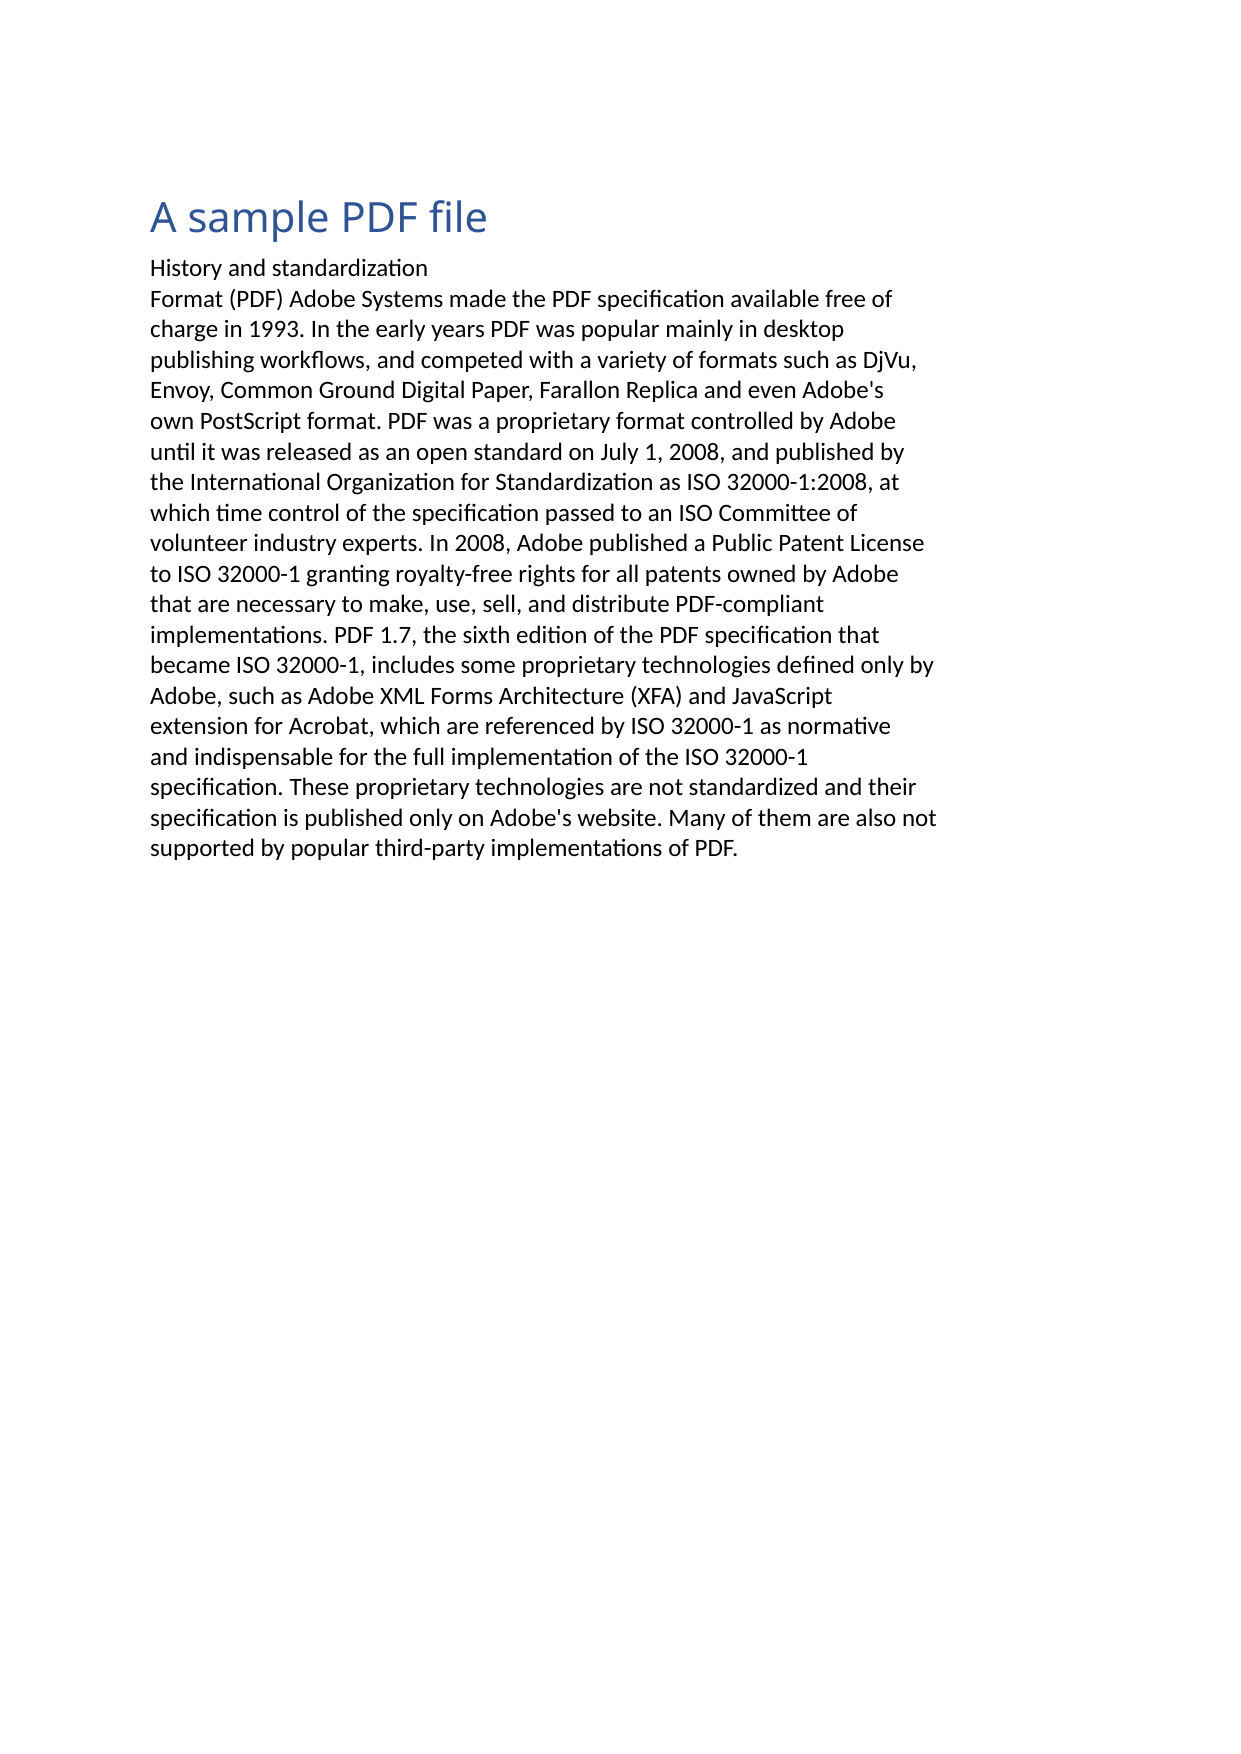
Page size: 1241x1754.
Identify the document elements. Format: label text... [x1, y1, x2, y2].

text own PostScript format. PDF was a proprietary format controlled by Adobe [150, 405, 1090, 436]
text volunteer industry experts. In 2008, Adobe published a Public Patent License [150, 527, 1090, 558]
text Format (PDF) Adobe Systems made the PDF speciﬁcation available free of [150, 283, 1090, 314]
text supported by popular third-party implementations of PDF. [150, 832, 1090, 863]
text became ISO 32000-1, includes some proprietary technologies deﬁned only by [150, 649, 1090, 680]
text and indispensable for the full implementation of the ISO 32000-1 [150, 741, 1090, 771]
text which time control of the speciﬁcation passed to an ISO Committee of [150, 497, 1090, 527]
text publishing workﬂows, and competed with a variety of formats such as DjVu, [150, 344, 1090, 375]
text History and standardization [150, 253, 1090, 283]
text until it was released as an open standard on July 1, 2008, and published by [150, 436, 1090, 466]
text that are necessary to make, use, sell, and distribute PDF-compliant [150, 588, 1090, 619]
text Adobe, such as Adobe XML Forms Architecture (XFA) and JavaScript [150, 680, 1090, 710]
text the International Organization for Standardization as ISO 32000-1:2008, at [150, 466, 1090, 497]
subtitle A sample PDF ﬁle [150, 187, 1090, 244]
text speciﬁcation is published only on Adobe's website. Many of them are also not [150, 802, 1090, 832]
text Envoy, Common Ground Digital Paper, Farallon Replica and even Adobe's [150, 375, 1090, 405]
text speciﬁcation. These proprietary technologies are not standardized and their [150, 771, 1090, 802]
text extension for Acrobat, which are referenced by ISO 32000-1 as normative [150, 710, 1090, 741]
text to ISO 32000-1 granting royalty-free rights for all patents owned by Adobe [150, 558, 1090, 588]
text implementations. PDF 1.7, the sixth edition of the PDF speciﬁcation that [150, 619, 1090, 649]
text charge in 1993. In the early years PDF was popular mainly in desktop [150, 314, 1090, 344]
